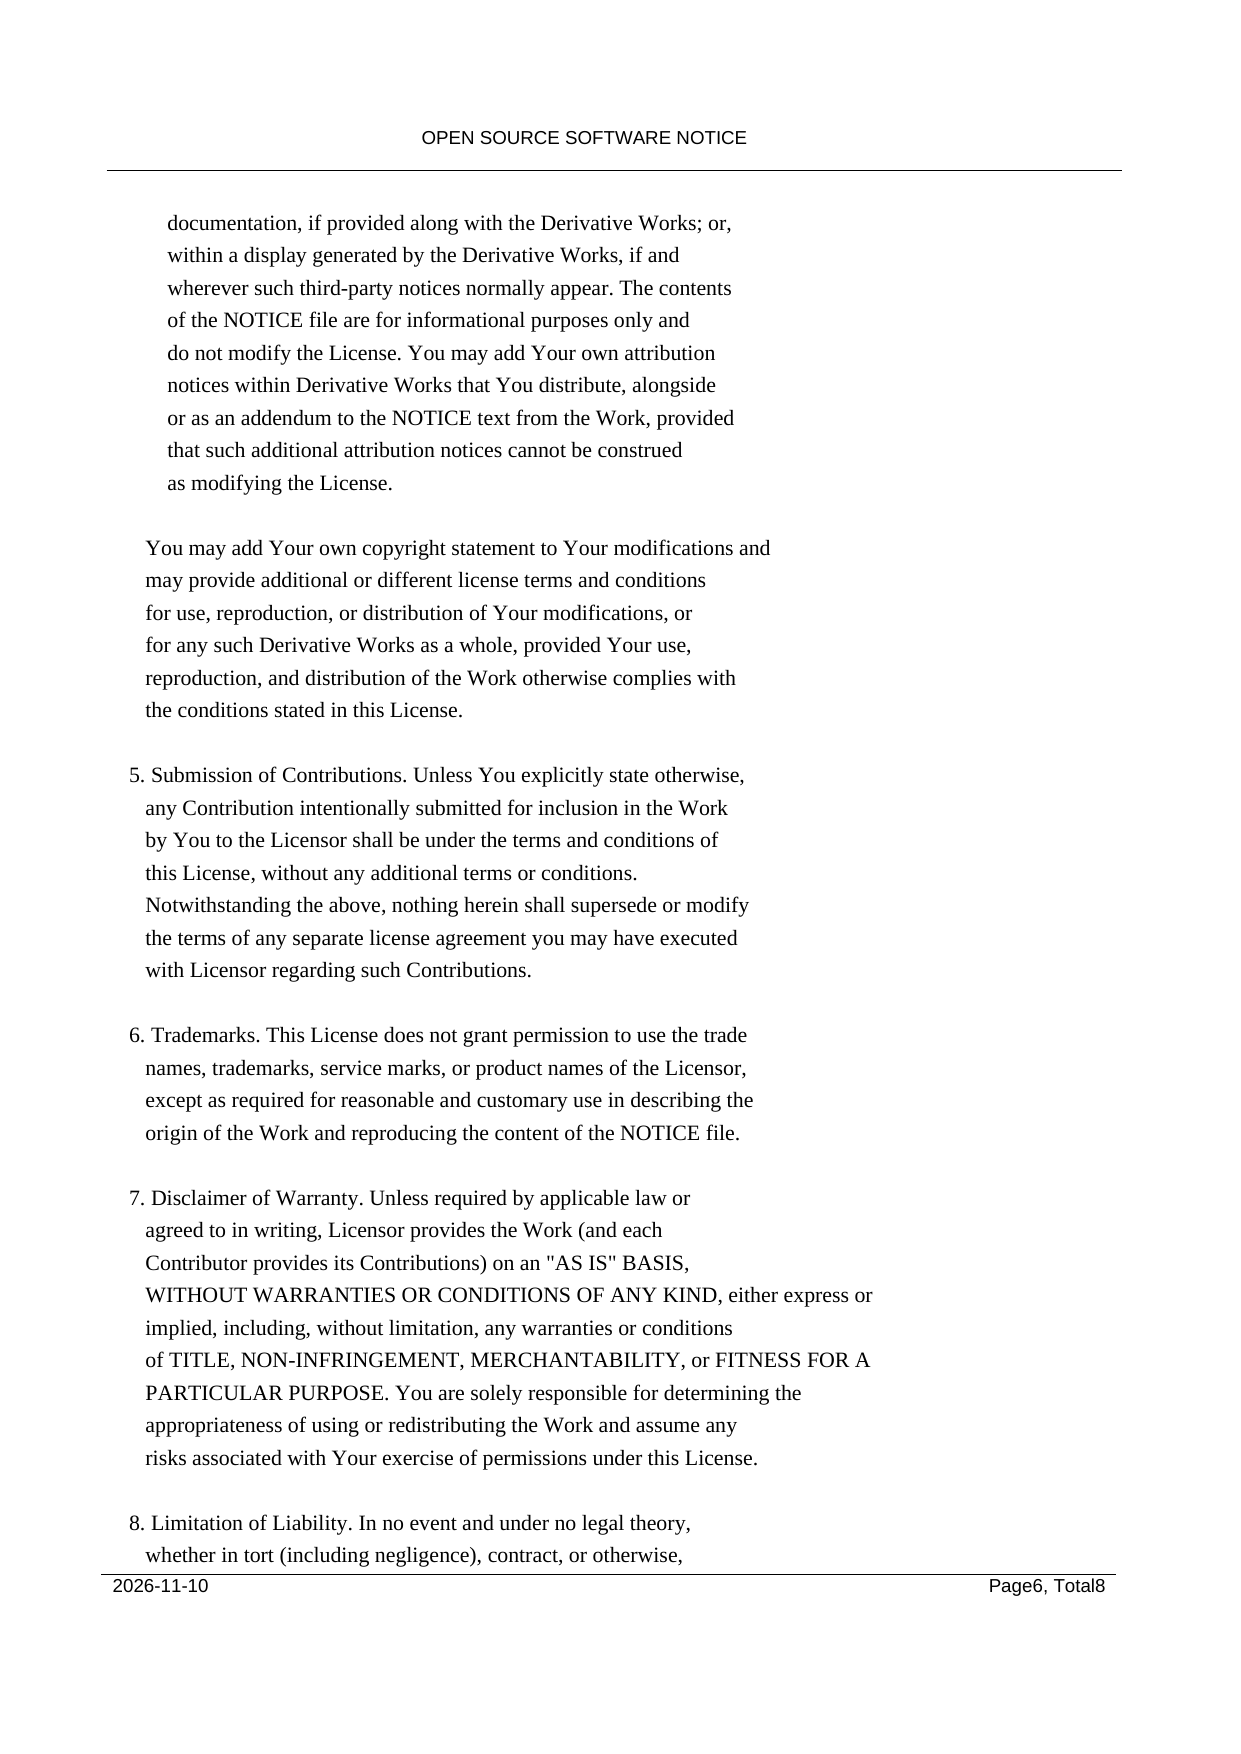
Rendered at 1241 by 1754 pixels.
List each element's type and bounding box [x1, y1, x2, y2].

text [112, 206, 1128, 1571]
